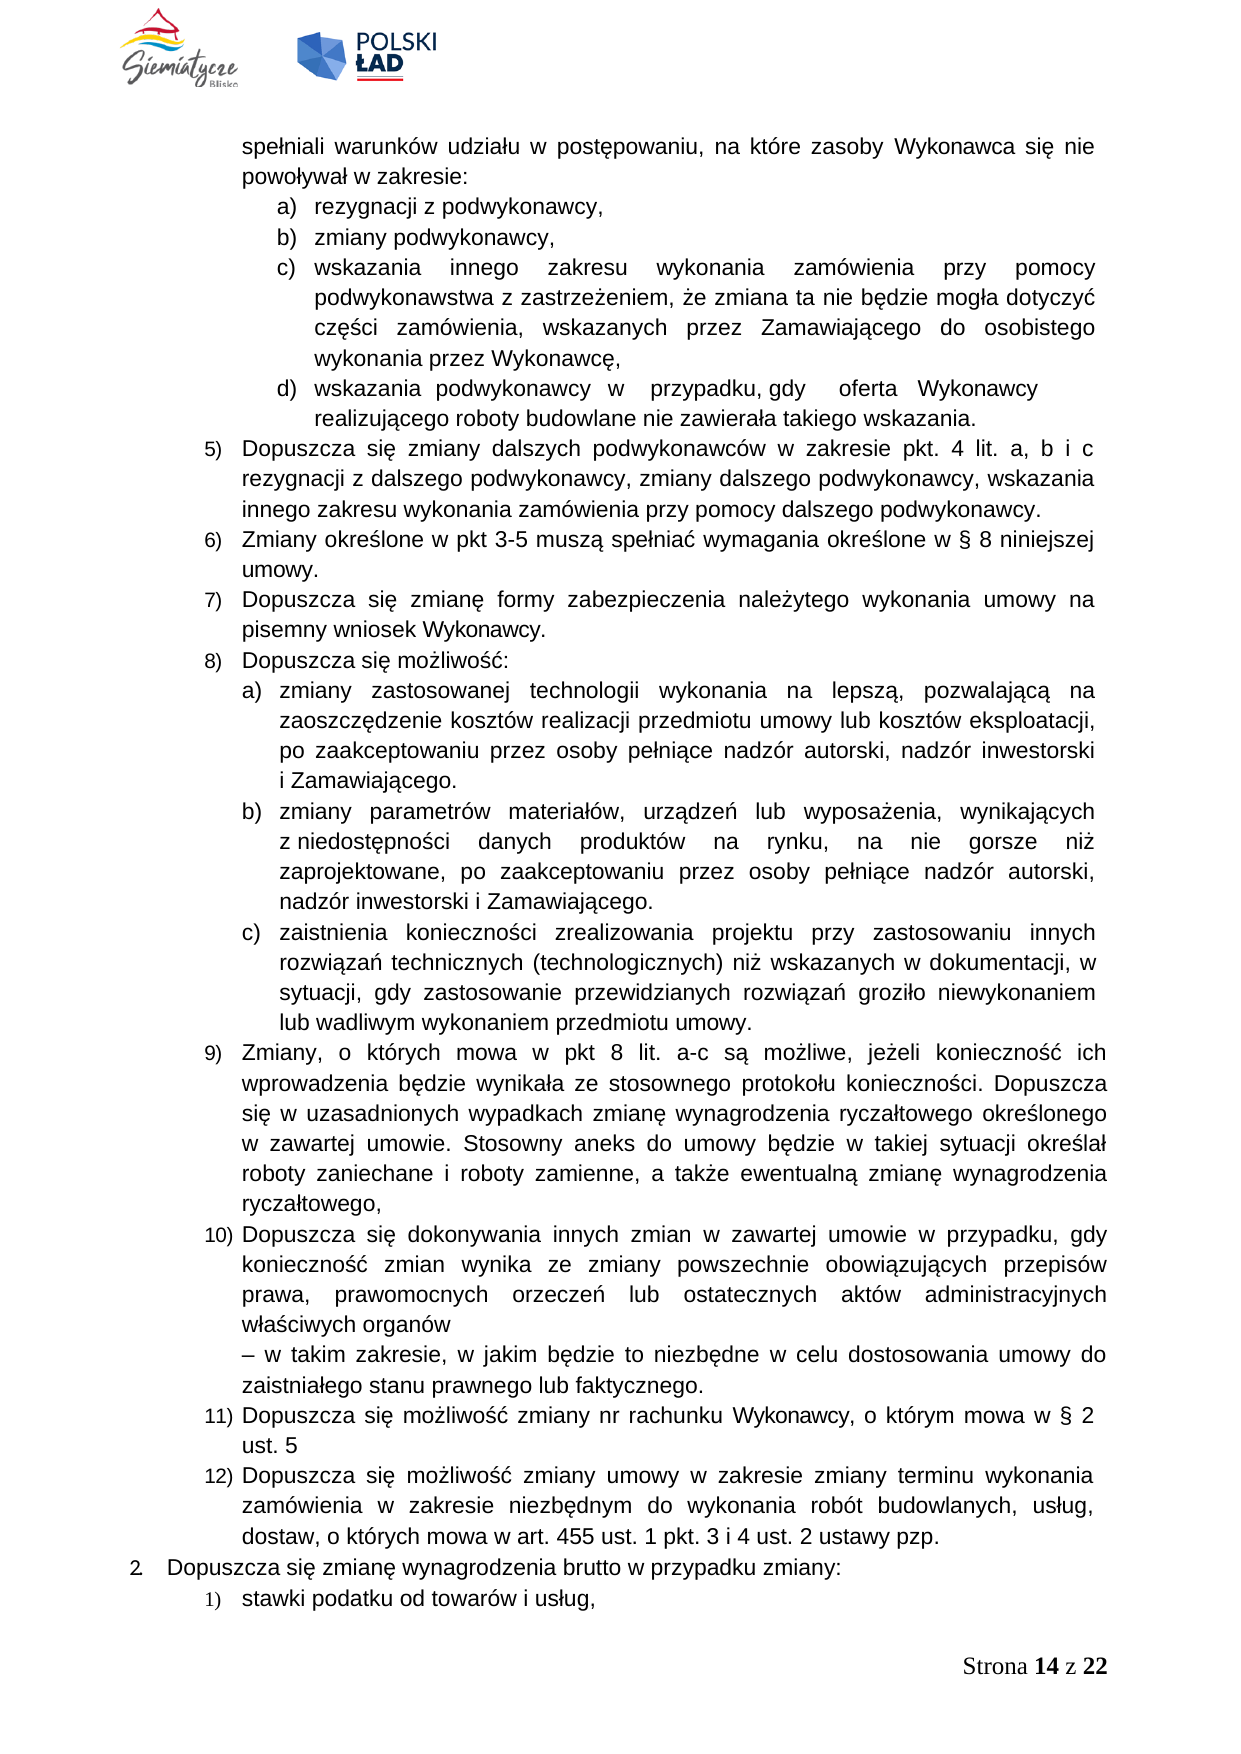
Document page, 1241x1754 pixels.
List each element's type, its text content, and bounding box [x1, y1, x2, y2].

list wskazania podwykonawcy w przypadku, gdy oferta Wykonawcy realizującego roboty budowlane nie zawierała takiego wskazania. [277, 375, 1096, 431]
list wskazania innego zakresu wykonania zamówienia przy pomocy podwykonawstwa z zastrzeżeniem, że zmiana ta nie będzie mogła dotyczyć części zamówienia, wskazanych przez Zamawiającego do osobistego wykonania przez Wykonawcę, [277, 254, 1096, 371]
list rezygnacji z podwykonawcy, [277, 193, 1107, 220]
list Dopuszcza się zmiany dalszych podwykonawców w zakresie pkt. 4 lit. a, b i c rezygnacji z dalszego podwykonawcy, zmiany dalszego podwykonawcy, wskazania innego zakresu wykonania zamówienia przy pomocy dalszego podwykonawcy. [204, 435, 1095, 522]
list Dopuszcza się możliwość zmiany nr rachunku Wykonawcy, o którym mowa w § 2 ust. 5 [204, 1402, 1094, 1458]
list zmiany parametrów materiałów, urządzeń lub wyposażenia, wynikających z niedostępności danych produktów na rynku, na nie gorsze niż zaprojektowane, po zaakceptowaniu przez osoby pełniące nadzór autorski, nadzór inwestorski i Zamawiającego. [242, 798, 1096, 915]
picture [289, 21, 452, 99]
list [204, 133, 1095, 189]
list Zmiany określone w pkt 3-5 muszą spełniać wymagania określone w § 8 niniejszej umowy. [204, 526, 1095, 582]
list Zmiany, o których mowa w pkt 8 lit. a-c są możliwe, jeżeli konieczność ich wprowadzenia będzie wynikała ze stosownego protokołu konieczności. Dopuszcza się w uzasadnionych wypadkach zmianę wynagrodzenia ryczałtowego określonego w zawartej umowie. Stosowny aneks do umowy będzie w takiej sytuacji określał roboty zaniechane i roboty zamienne, a także ewentualną zmianę wynagrodzenia ryczałtowego, [204, 1039, 1107, 1217]
list Dopuszcza się dokonywania innych zmian w zawartej umowie w przypadku, gdy konieczność zmian wynika ze zmiany powszechnie obowiązujących przepisów prawa, prawomocnych orzeczeń lub ostatecznych aktów administracyjnych właściwych organów [204, 1221, 1107, 1338]
list Dopuszcza się możliwość zmiany umowy w zakresie zmiany terminu wykonania zamówienia w zakresie niezbędnym do wykonania robót budowlanych, usług, dostaw, o których mowa w art. 455 ust. 1 pkt. 3 i 4 ust. 2 ustawy pzp. [204, 1462, 1094, 1549]
picture [118, 7, 238, 86]
list stawki podatku od towarów i usług, [204, 1585, 1107, 1612]
list Dopuszcza się możliwość: [204, 647, 1107, 673]
list zmiany podwykonawcy, [277, 223, 1107, 250]
list zmiany zastosowanej technologii wykonania na lepszą, pozwalającą na zaoszczędzenie kosztów realizacji przedmiotu umowy lub kosztów eksploatacji, po zaakceptowaniu przez osoby pełniące nadzór autorski, nadzór inwestorski i Zamawiającego. [242, 677, 1096, 794]
list Dopuszcza się zmianę wynagrodzenia brutto w przypadku zmiany: [129, 1553, 1096, 1581]
list Dopuszcza się zmianę formy zabezpieczenia należytego wykonania umowy na pisemny wniosek Wykonawcy. [204, 586, 1095, 643]
text – w takim zakresie, w jakim będzie to niezbędne w celu dostosowania umowy do zaistniałego stanu prawnego lub faktycznego. [242, 1341, 1107, 1398]
list zaistnienia konieczności zrealizowania projektu przy zastosowaniu innych rozwiązań technicznych (technologicznych) niż wskazanych w dokumentacji, w sytuacji, gdy zastosowanie przewidzianych rozwiązań groziło niewykonaniem lub wadliwym wykonaniem przedmiotu umowy. [242, 918, 1096, 1036]
